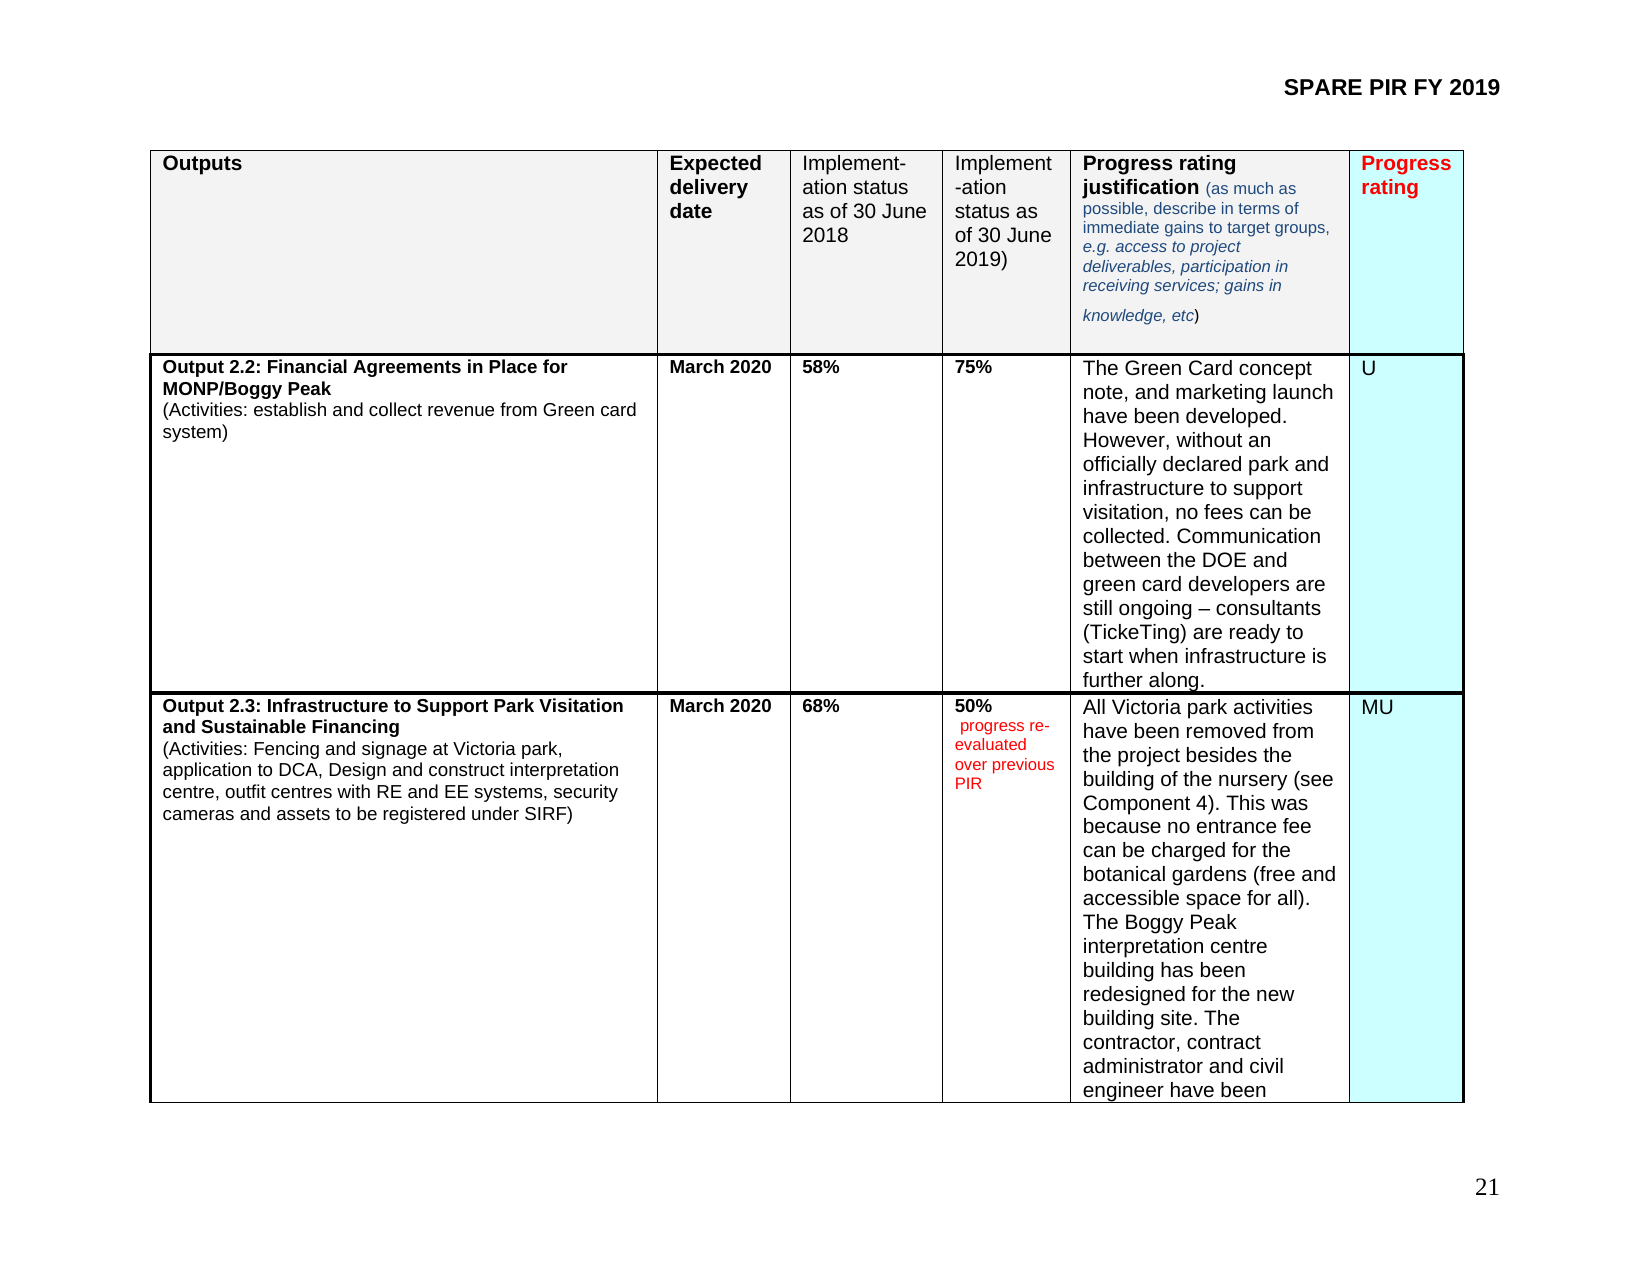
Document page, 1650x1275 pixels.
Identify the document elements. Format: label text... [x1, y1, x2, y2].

table_cell 75% [943, 356, 1070, 691]
table_cell MU [1350, 695, 1462, 1102]
table_header Expected delivery date [658, 151, 790, 353]
table_cell Output 2.2: Financial Agreements in Place for MONP/Boggy Peak (Activities: establish and collect revenue from Green card system) [152, 356, 657, 691]
table_header Progress rating [1350, 151, 1463, 353]
table_cell March 2020 [658, 356, 790, 691]
table_cell The Green Card concept note, and marketing launch have been developed. However, without an officially declared park and infrastructure to support visitation, no fees can be collected. Communication between the DOE and green card developers are still ongoing – consultants (TickeTing) are ready to start when infrastructure is further along. [1071, 356, 1349, 691]
table_cell 58% [791, 356, 942, 691]
table_header Outputs [151, 151, 657, 353]
table_cell March 2020 [658, 695, 790, 1102]
table_header Implement-ation status as of 30 June 2019) [943, 151, 1070, 353]
table_header Implement-ation status as of 30 June 2018 [791, 151, 942, 353]
table_cell 68% [791, 695, 942, 1102]
table_cell 50% progress re-evaluated over previous PIR [943, 695, 1070, 1102]
table_header Progress rating justification (as much as possible, describe in terms of immediate gains to target groups, e.g. access to project deliverables, participation in receiving services; gains in knowledge, etc) [1071, 151, 1349, 353]
table_cell U [1350, 356, 1462, 691]
